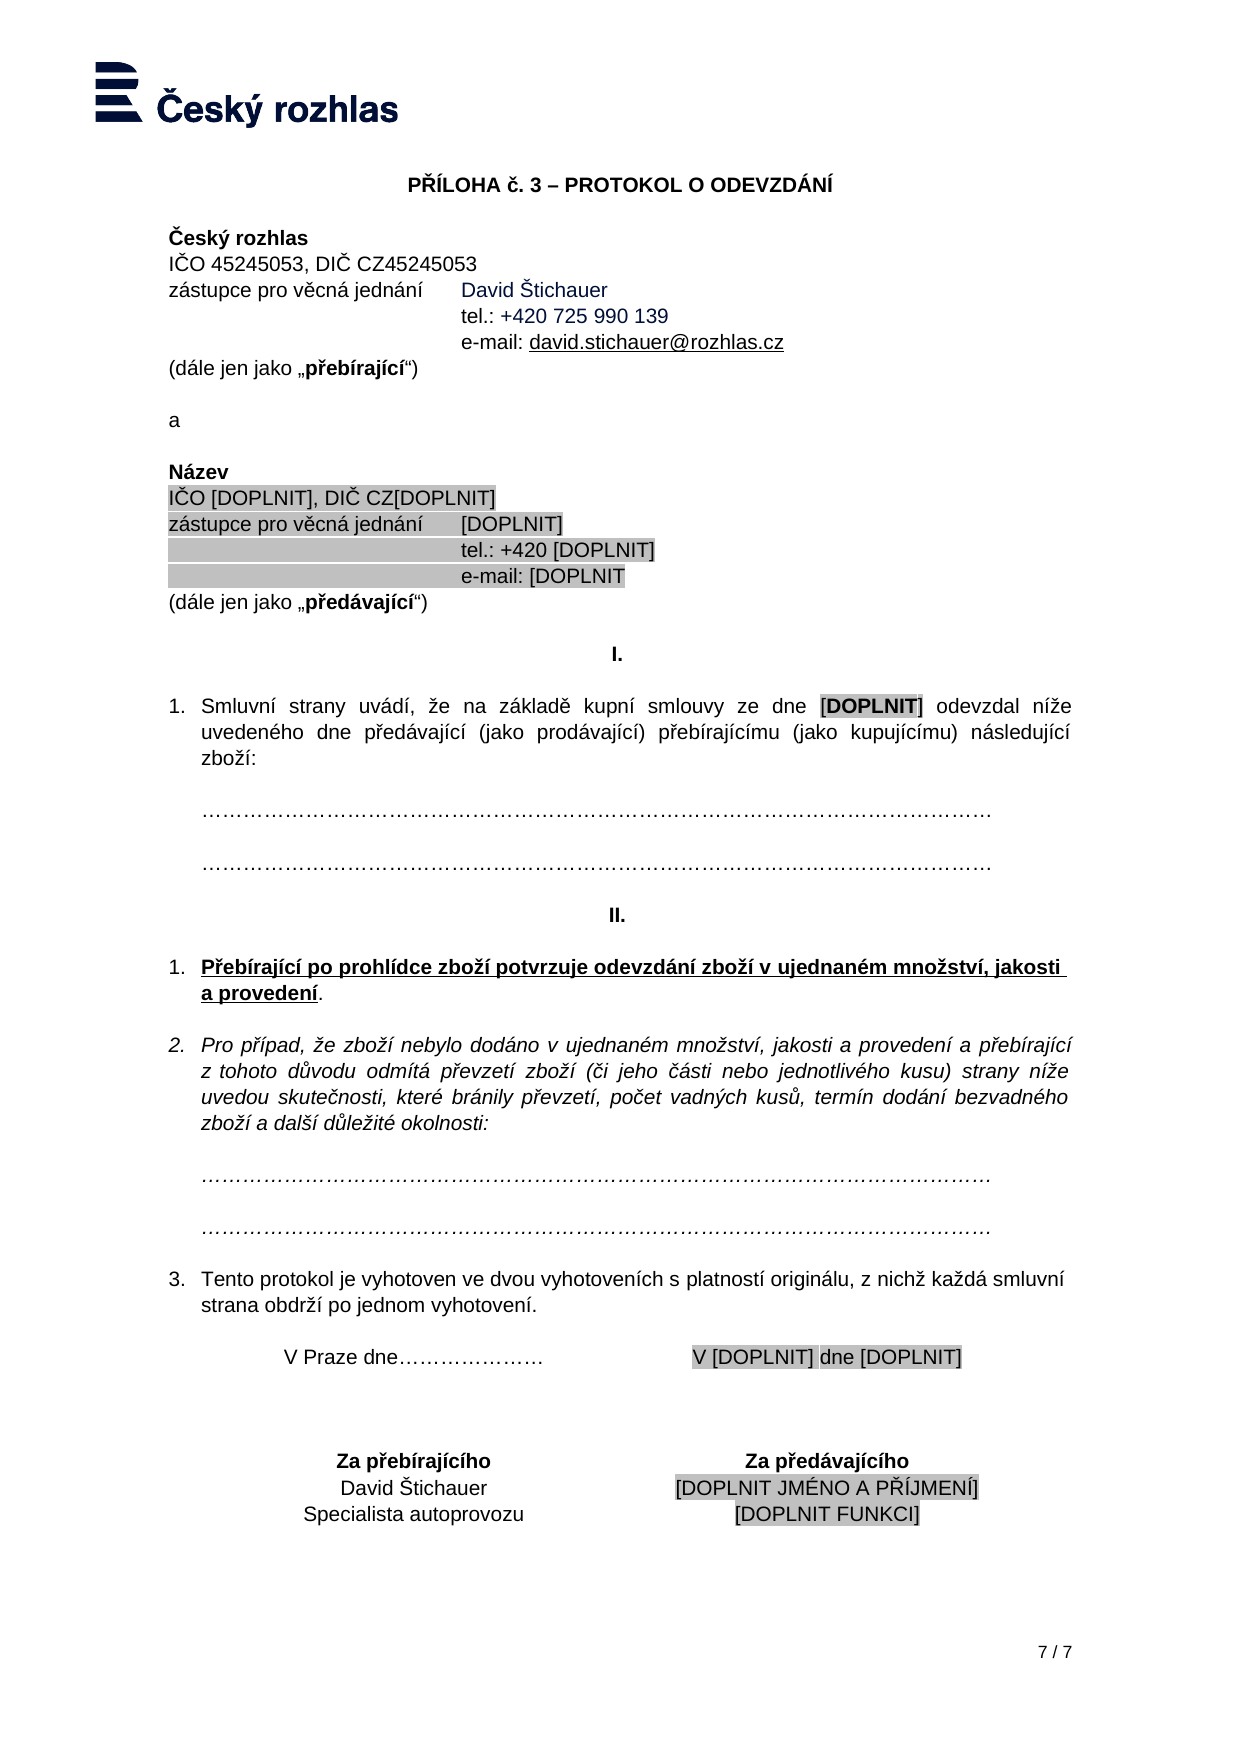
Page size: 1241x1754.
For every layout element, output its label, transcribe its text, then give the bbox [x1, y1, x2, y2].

list Tento protokol je vyhotoven ve dvou vyhotoveních s platností originálu, z nichž každá smluvní strana obdrží po jednom vyhotovení. [168, 1266, 1072, 1318]
text IČO [DOPLNIT], DIČ CZ[DOPLNIT] [168, 484, 1072, 511]
list …………………………………………………………………………………………………… [201, 849, 1072, 875]
list Přebírající po prohlídce zboží potvrzuje odevzdání zboží v ujednaném množství, jakosti a provedení. [168, 953, 1072, 1005]
text a [168, 406, 1072, 432]
text (dále jen jako „přebírající“) [168, 354, 1072, 380]
text tel.: +420 725 990 139 [168, 302, 1072, 328]
text IČO 45245053, DIČ CZ45245053 [168, 250, 1072, 276]
text Název [168, 458, 1072, 484]
list Smluvní strany uvádí, že na základě kupní smlouvy ze dne [DOPLNIT] odevzdal níže uvedeného dne předávající (jako prodávající) přebírajícímu (jako kupujícímu) následující zboží: [168, 693, 1072, 771]
list …………………………………………………………………………………………………… [201, 797, 1072, 823]
subtitle …………………………………………………………………………………………………… [168, 1214, 1072, 1240]
table_header V Praze dne………………… [207, 1344, 621, 1370]
text Český rozhlas [168, 224, 1072, 250]
text e-mail: david.stichauer@rozhlas.cz [168, 328, 1072, 354]
picture [95, 62, 398, 128]
text zástupce pro věcná jednání David Štichauer [168, 276, 1072, 302]
subtitle …………………………………………………………………………………………………… [168, 1162, 1072, 1188]
text PŘÍLOHA č. 3 – PROTOKOL O ODEVZDÁNÍ [168, 172, 1072, 198]
text zástupce pro věcná jednání [DOPLNIT] [168, 511, 1072, 537]
text tel.: +420 [DOPLNIT] [168, 537, 1072, 563]
text e-mail: [DOPLNIT [168, 563, 1072, 589]
table_cell Za předávajícího [DOPLNIT JMÉNO A PŘÍJMENÍ] [DOPLNIT FUNKCI] [621, 1370, 1033, 1526]
table_cell Za přebírajícího David Štichauer Specialista autoprovozu [207, 1370, 621, 1526]
list Pro případ, že zboží nebylo dodáno v ujednaném množství, jakosti a provedení a přebírající z tohoto důvodu odmítá převzetí zboží (či jeho části nebo jednotlivého kusu) strany níže uvedou skutečnosti, které bránily převzetí, počet vadných kusů, termín dodání bezvadného zboží a další důležité okolnosti: [168, 1031, 1072, 1136]
text (dále jen jako „předávající“) [168, 589, 1072, 615]
table_header V [DOPLNIT] dne [DOPLNIT] [621, 1344, 1033, 1370]
